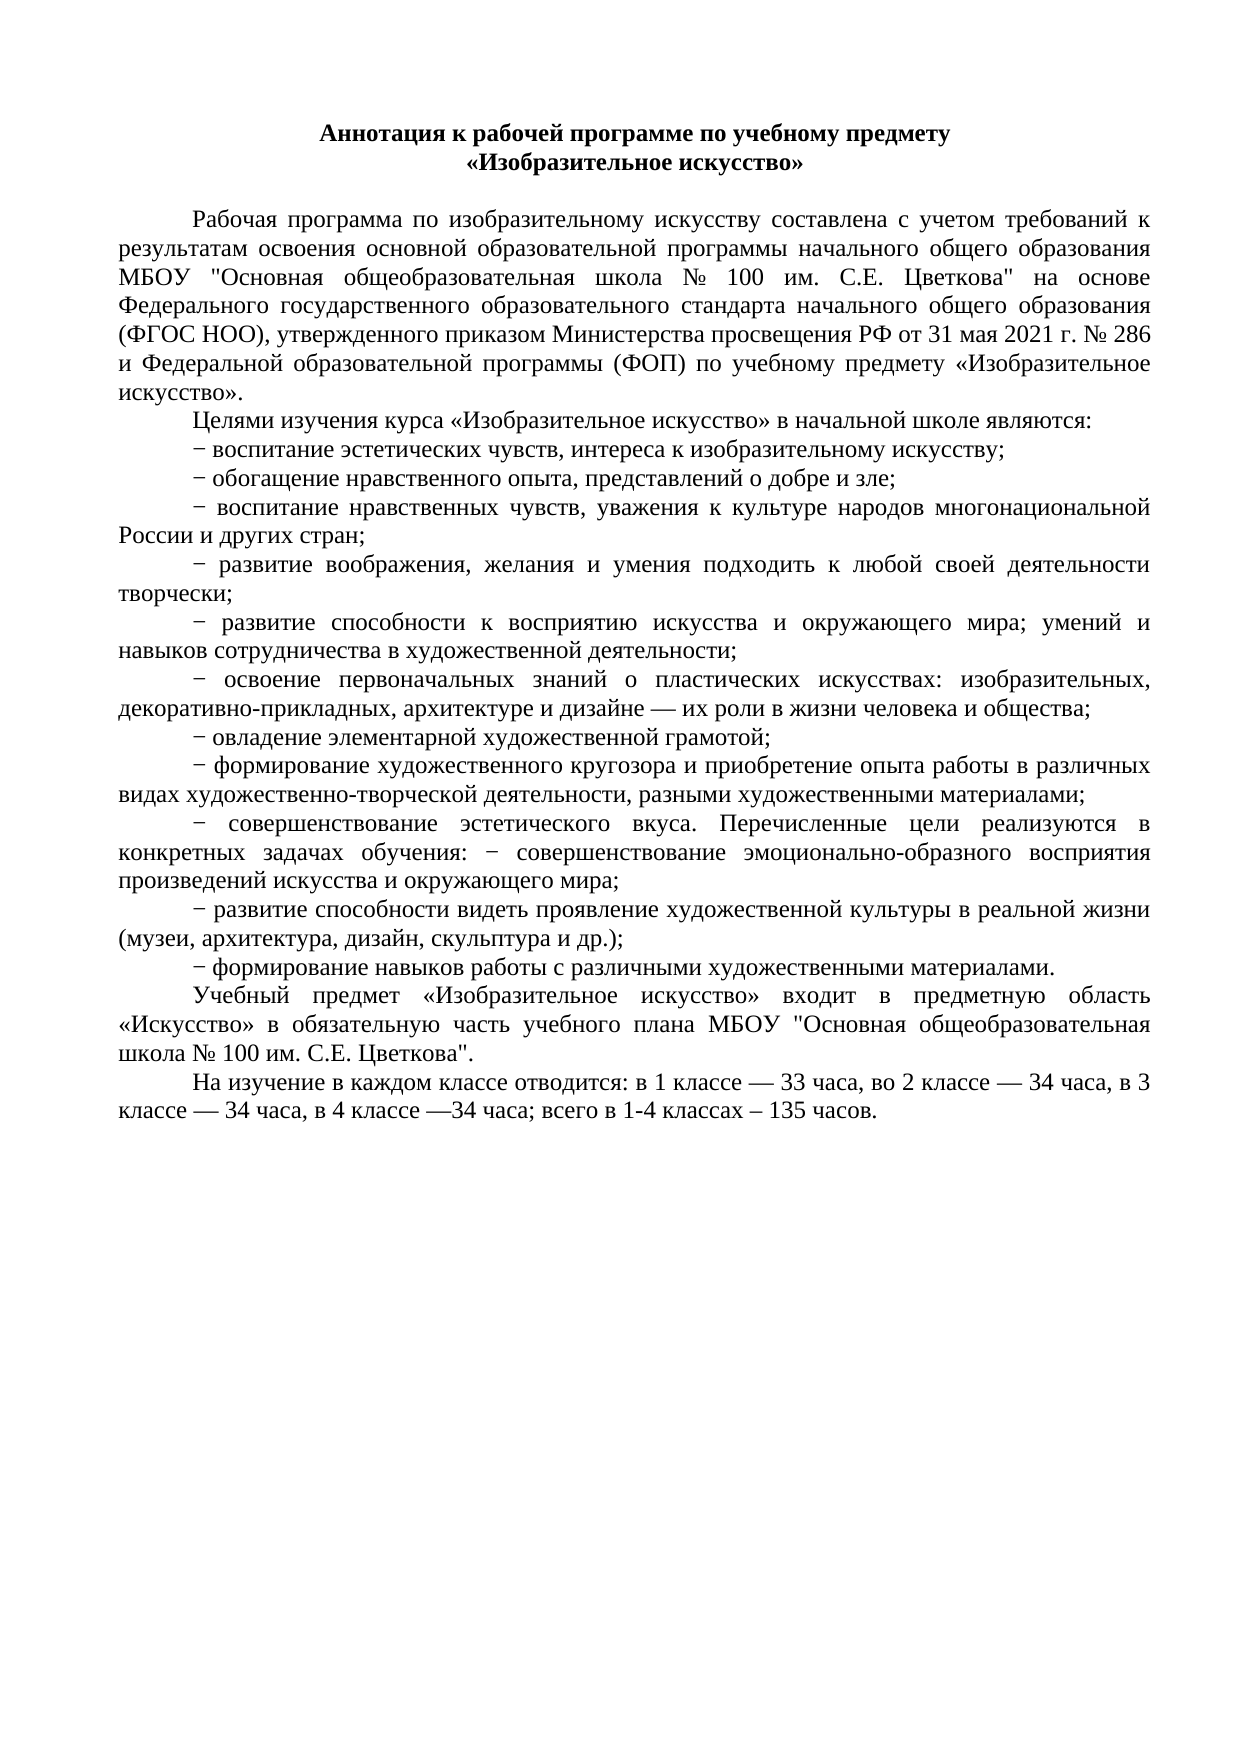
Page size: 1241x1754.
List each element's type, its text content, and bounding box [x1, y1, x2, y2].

text Аннотация к рабочей программе по учебному предмету [118, 118, 1152, 147]
text − развитие способности видеть проявление художественной культуры в реальной жизни (музеи, архитектура, дизайн, скульптура и др.); [118, 894, 1152, 952]
text − воспитание эстетических чувств, интереса к изобразительному искусству; [118, 434, 1152, 463]
text Рабочая программа по изобразительному искусству составлена с учетом требований к результатам освоения основной образовательной программы начального общего образования МБОУ "Основная общеобразовательная школа № 100 им. С.Е. Цветкова" на основе Федерального государственного образовательного стандарта начального общего образования (ФГОС НОО), утвержденного приказом Министерства просвещения РФ от 31 мая 2021 г. № 286 и Федеральной образовательной программы (ФОП) по учебному предмету «Изобразительное искусство». [118, 204, 1152, 406]
text − совершенствование эстетического вкуса. Перечисленные цели реализуются в конкретных задачах обучения: − совершенствование эмоционально-образного восприятия произведений искусства и окружающего мира; [118, 808, 1152, 894]
text «Изобразительное искусство» [118, 147, 1152, 176]
text − воспитание нравственных чувств, уважения к культуре народов многонациональной России и других стран; [118, 492, 1152, 549]
text − формирование художественного кругозора и приобретение опыта работы в различных видах художественно-творческой деятельности, разными художественными материалами; [118, 751, 1152, 808]
text − формирование навыков работы с различными художественными материалами. [118, 952, 1152, 981]
text − овладение элементарной художественной грамотой; [118, 722, 1152, 751]
text − освоение первоначальных знаний о пластических искусствах: изобразительных, декоративно-прикладных, архитектуре и дизайне — их роли в жизни человека и общества; [118, 664, 1152, 722]
text На изучение в каждом классе отводится: в 1 классе — 33 часа, во 2 классе — 34 часа, в 3 классе — 34 часа, в 4 классе —34 часа; всего в 1-4 классах – 135 часов. [118, 1067, 1152, 1124]
text − развитие способности к восприятию искусства и окружающего мира; умений и навыков сотрудничества в художественной деятельности; [118, 607, 1152, 664]
text Целями изучения курса «Изобразительное искусство» в начальной школе являются: [118, 406, 1152, 434]
text Учебный предмет «Изобразительное искусство» входит в предметную область «Искусство» в обязательную часть учебного плана МБОУ "Основная общеобразовательная школа № 100 им. С.Е. Цветкова". [118, 981, 1152, 1067]
text − развитие воображения, желания и умения подходить к любой своей деятельности творчески; [118, 549, 1152, 607]
text − обогащение нравственного опыта, представлений о добре и зле; [118, 463, 1152, 492]
